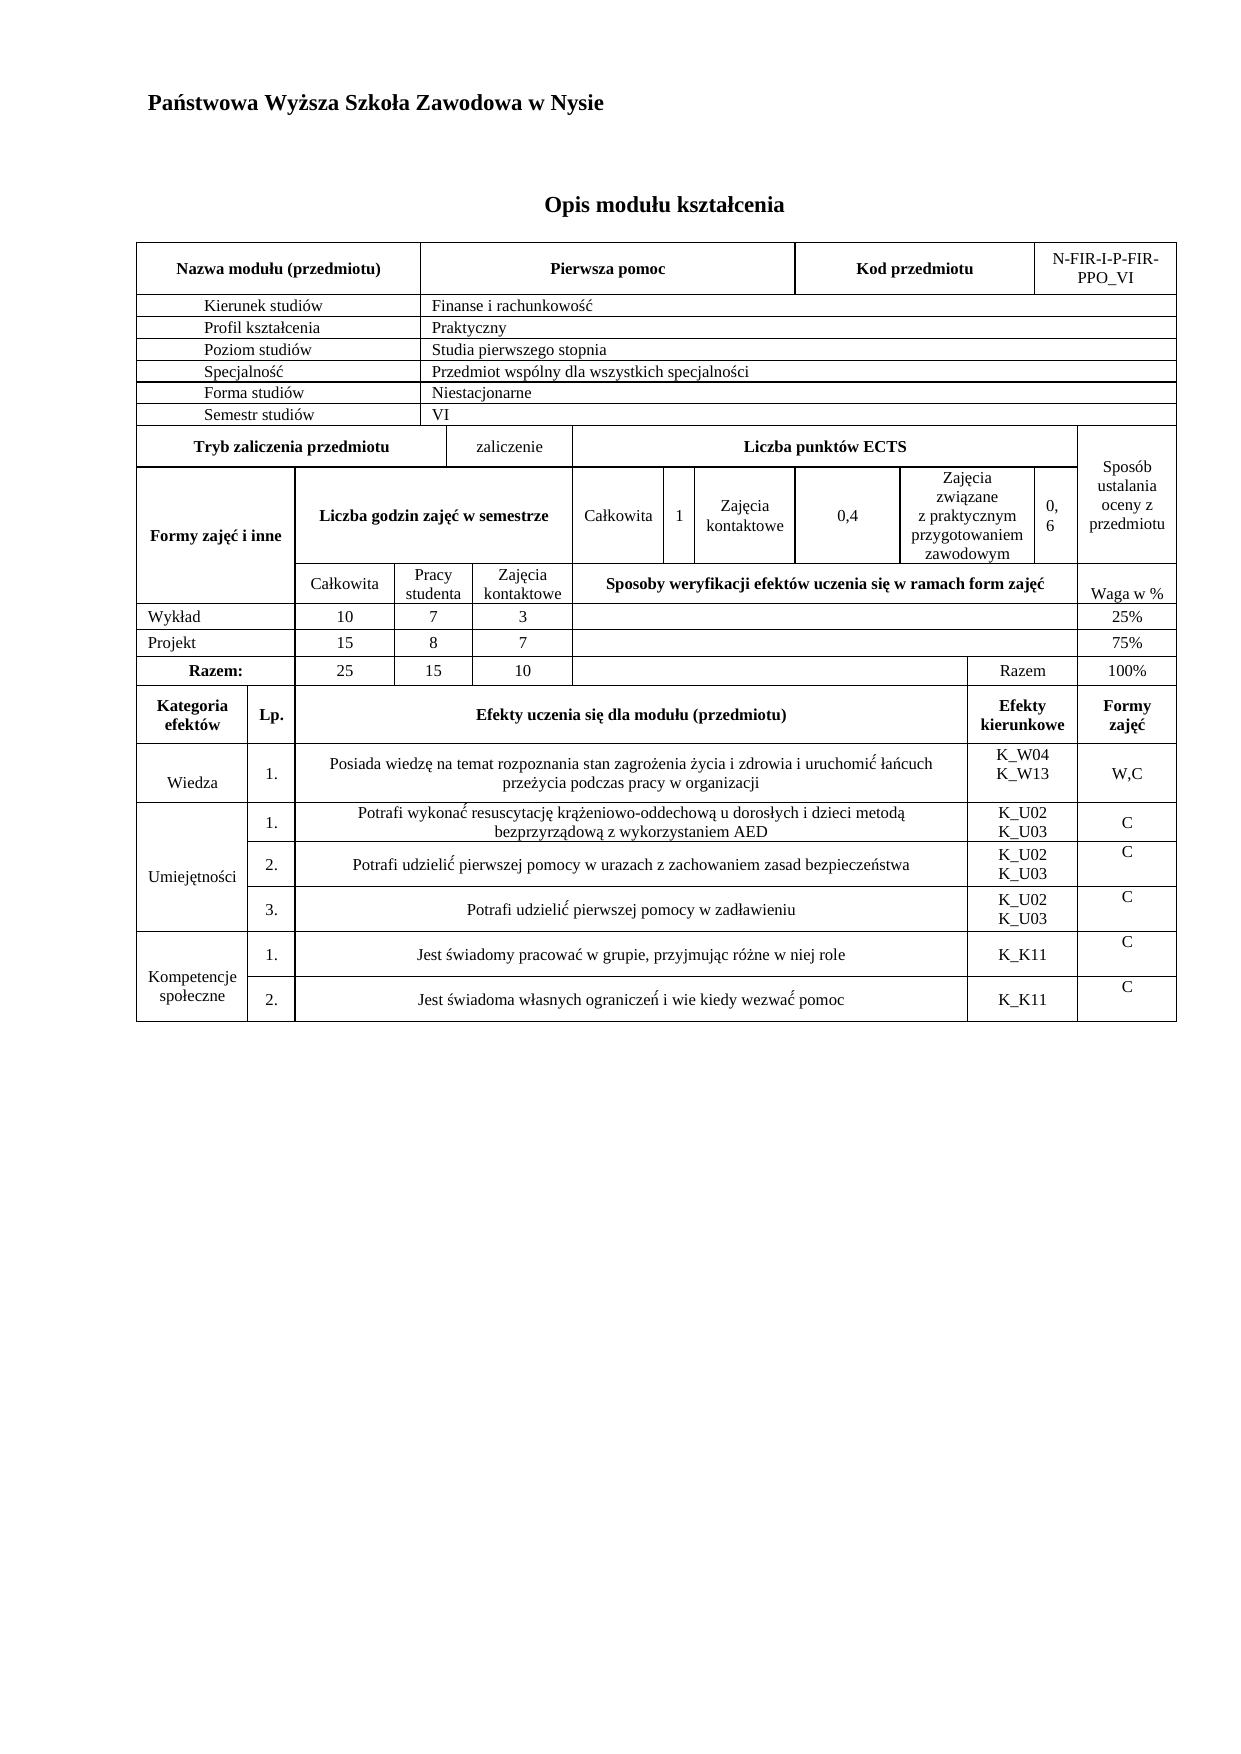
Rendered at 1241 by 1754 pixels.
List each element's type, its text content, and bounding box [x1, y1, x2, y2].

table_cell Razem [968, 657, 1077, 685]
table_cell Razem: [137, 657, 294, 685]
table_cell K_K11 [968, 977, 1077, 1021]
table_cell [573, 657, 967, 685]
table_cell 2. [248, 977, 294, 1021]
table_cell Studia pierwszego stopnia [421, 339, 1176, 359]
table_cell Praktyczny [421, 317, 1176, 338]
table_cell Jest świadoma własnych ograniczeń́ i wie kiedy wezwać́ pomoc [296, 977, 967, 1021]
table_cell Całkowita [296, 564, 394, 603]
table_cell Formy zajęć i inne [137, 468, 294, 603]
table_cell K_U02 K_U03 [968, 887, 1077, 931]
table_cell Wiedza [137, 744, 247, 802]
text Opis modułu kształcenia [148, 191, 1181, 217]
table_cell [573, 604, 1077, 629]
table_cell C [1078, 803, 1176, 841]
table_cell Posiada wiedzę na temat rozpoznania stan zagrożenia życia i zdrowia i uruchomić́ łańcuch przeżycia podczas pracy w organizacji [296, 744, 967, 802]
table_cell Efekty kierunkowe [968, 686, 1077, 743]
table_cell zaliczenie [447, 426, 572, 466]
table_cell Poziom studiów [137, 339, 420, 359]
table_cell Sposoby weryfikacji efektów uczenia się w ramach form zajęć [573, 564, 1077, 603]
table_cell 10 [473, 657, 572, 685]
table_cell Potrafi udzielić́ pierwszej pomocy w urazach z zachowaniem zasad bezpieczeństwa [296, 842, 967, 886]
table_cell Liczba godzin zajęć w semestrze [296, 468, 572, 563]
table_cell C [1078, 932, 1176, 976]
table_cell 1. [248, 803, 294, 841]
table_cell K_U02 K_U03 [968, 803, 1077, 841]
table_cell Specjalność [137, 361, 420, 381]
table_cell [573, 630, 1077, 656]
table_cell 25% [1078, 604, 1176, 629]
table_cell C [1078, 842, 1176, 886]
table_cell Tryb zaliczenia przedmiotu [137, 426, 446, 466]
table_cell Formy zajęć [1078, 686, 1176, 743]
table_cell Projekt [137, 630, 294, 656]
table_cell 3. [248, 887, 294, 931]
table_cell Zajęcia związane z praktycznym przygotowaniem zawodowym [901, 468, 1034, 563]
table_cell Kierunek studiów [137, 295, 420, 316]
table_header Pierwsza pomoc [421, 243, 794, 294]
table_cell 1. [248, 932, 294, 976]
table_cell 15 [296, 630, 394, 656]
table_cell K_U02 K_U03 [968, 842, 1077, 886]
table_cell K_K11 [968, 932, 1077, 976]
table_cell 7 [395, 604, 472, 629]
table_header N-FIR-I-P-FIR-PPO_VI [1035, 243, 1176, 294]
table_cell Niestacjonarne [421, 383, 1176, 403]
table_cell 3 [473, 604, 572, 629]
table_cell 1 [664, 468, 694, 563]
table_cell Sposób ustalania oceny z przedmiotu [1078, 426, 1176, 563]
table_cell Waga w % [1078, 564, 1176, 603]
table_header Kod przedmiotu [796, 243, 1034, 294]
table_cell 0,4 [796, 468, 899, 563]
table_cell Jest świadomy pracować w grupie, przyjmując różne w niej role [296, 932, 967, 976]
table_header Nazwa modułu (przedmiotu) [137, 243, 420, 294]
table_cell Przedmiot wspólny dla wszystkich specjalności [421, 361, 1176, 381]
table_cell Lp. [248, 686, 294, 743]
table_cell Kategoria efektów [137, 686, 247, 743]
table_cell 100% [1078, 657, 1176, 685]
table_cell Kompetencje społeczne [137, 932, 247, 1021]
table_cell 1. [248, 744, 294, 802]
table_cell 15 [395, 657, 472, 685]
table_cell Wykład [137, 604, 294, 629]
table_cell C [1078, 887, 1176, 931]
table_cell Zajęcia kontaktowe [473, 564, 572, 603]
text Państwowa Wyższa Szkoła Zawodowa w Nysie [148, 89, 1181, 115]
table_cell Liczba punktów ECTS [573, 426, 1077, 466]
table_cell 25 [296, 657, 394, 685]
table_cell 2. [248, 842, 294, 886]
table_cell 10 [296, 604, 394, 629]
table_cell 7 [473, 630, 572, 656]
table_cell VI [421, 404, 1176, 425]
table_cell Efekty uczenia się dla modułu (przedmiotu) [296, 686, 967, 743]
table_cell Całkowita [573, 468, 663, 563]
table_cell 0,6 [1035, 468, 1077, 563]
table_cell Forma studiów [137, 383, 420, 403]
table_cell C [1078, 977, 1176, 1021]
table_cell Semestr studiów [137, 404, 420, 425]
table_cell Pracy studenta [395, 564, 472, 603]
table_cell K_W04 K_W13 [968, 744, 1077, 802]
table_cell Potrafi udzielić́ pierwszej pomocy w zadławieniu [296, 887, 967, 931]
table_cell Potrafi wykonać́ resuscytację krążeniowo-oddechową u dorosłych i dzieci metodą bezprzyrządową z wykorzystaniem AED [296, 803, 967, 841]
table_cell W,C [1078, 744, 1176, 802]
table_cell Finanse i rachunkowość [421, 295, 1176, 316]
table_cell Zajęcia kontaktowe [695, 468, 794, 563]
table_cell Umiejętności [137, 803, 247, 931]
table_cell 75% [1078, 630, 1176, 656]
table_cell Profil kształcenia [137, 317, 420, 338]
table_cell 8 [395, 630, 472, 656]
